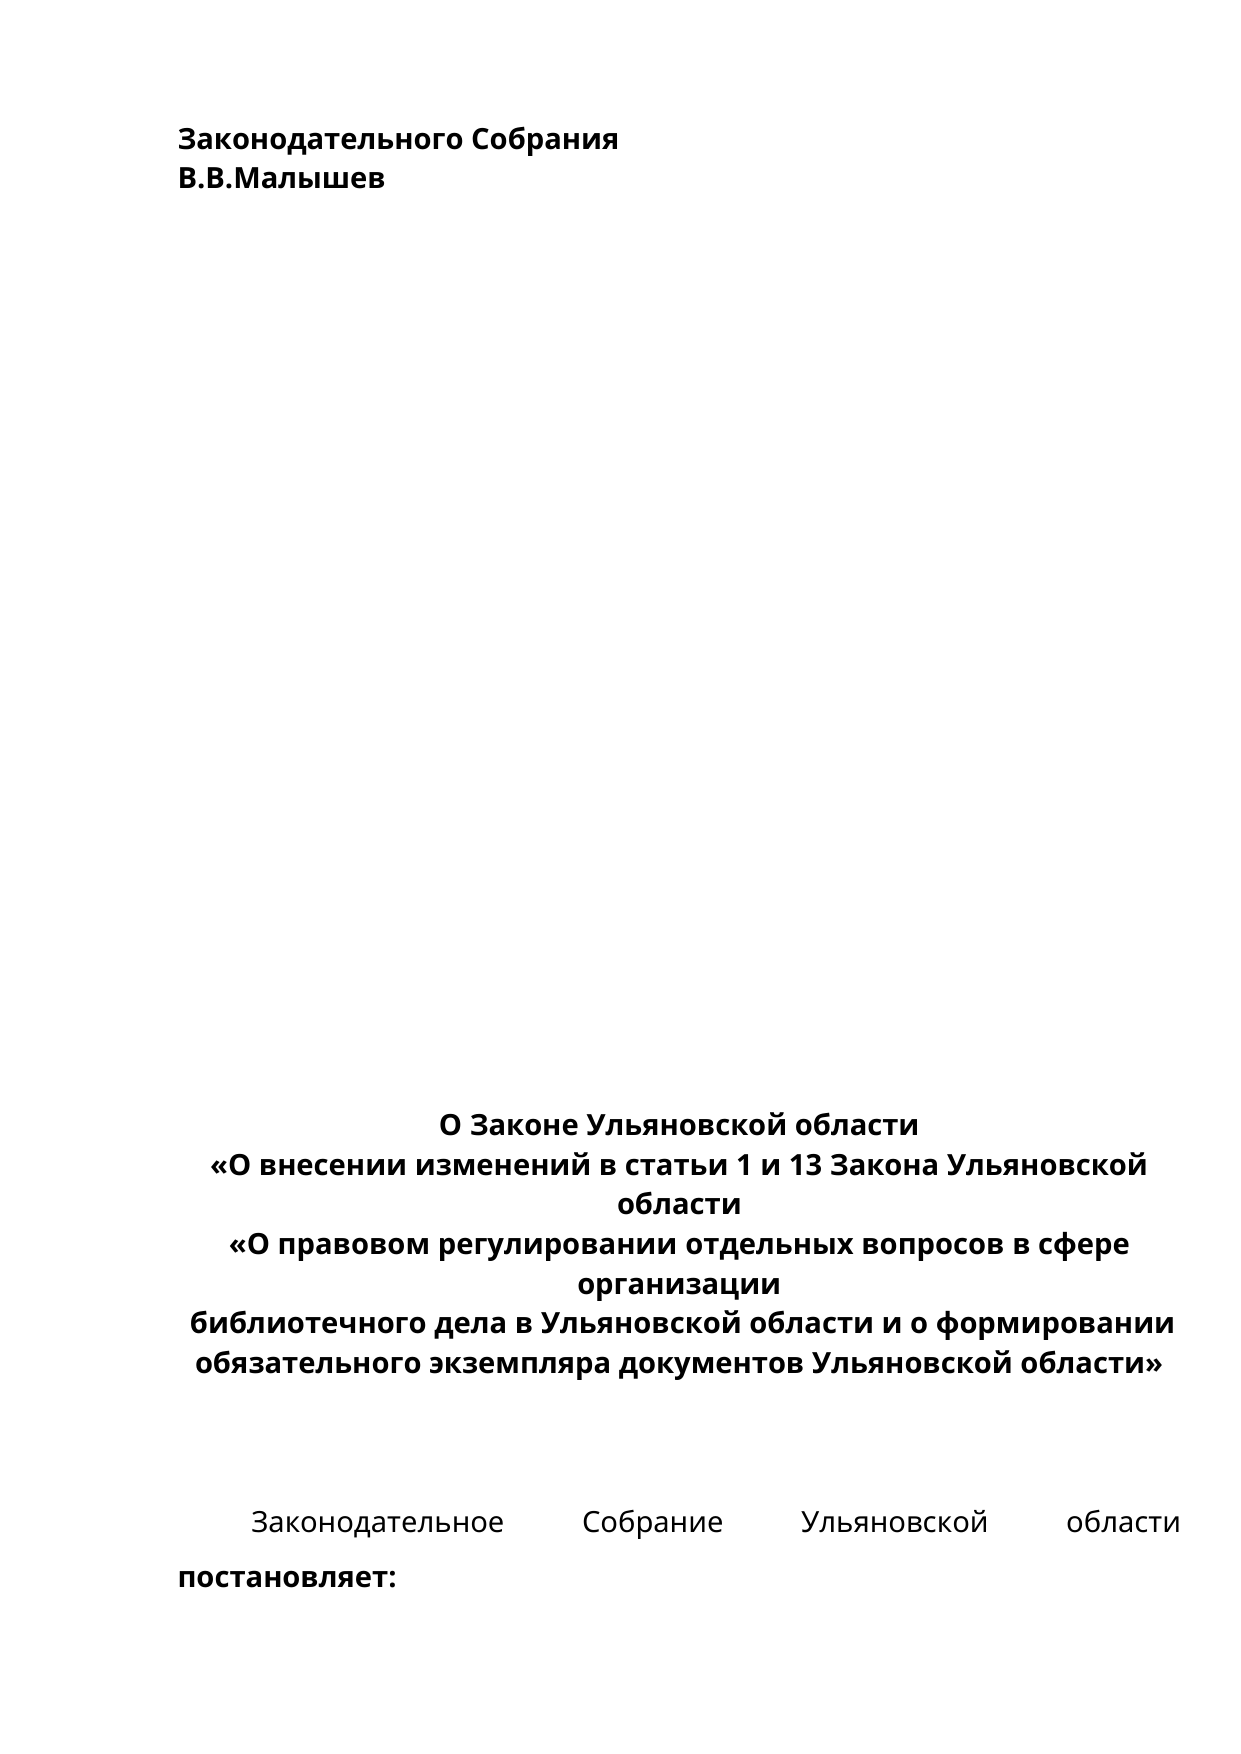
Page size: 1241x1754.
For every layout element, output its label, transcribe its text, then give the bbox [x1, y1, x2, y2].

text «О правовом регулировании отдельных вопросов в сфере организации [177, 1223, 1181, 1303]
text О Законе Ульяновской области [177, 1104, 1181, 1144]
text библиотечного дела в Ульяновской области и о формировании [177, 1303, 1181, 1342]
text Законодательное Собрание Ульяновской области постановляет: [177, 1501, 1181, 1596]
text «О внесении изменений в статьи 1 и 13 Закона Ульяновской области [177, 1144, 1181, 1223]
text Законодательного Собрания В.В.Малышев [177, 118, 1181, 197]
text обязательного экземпляра документов Ульяновской области» [177, 1342, 1181, 1382]
